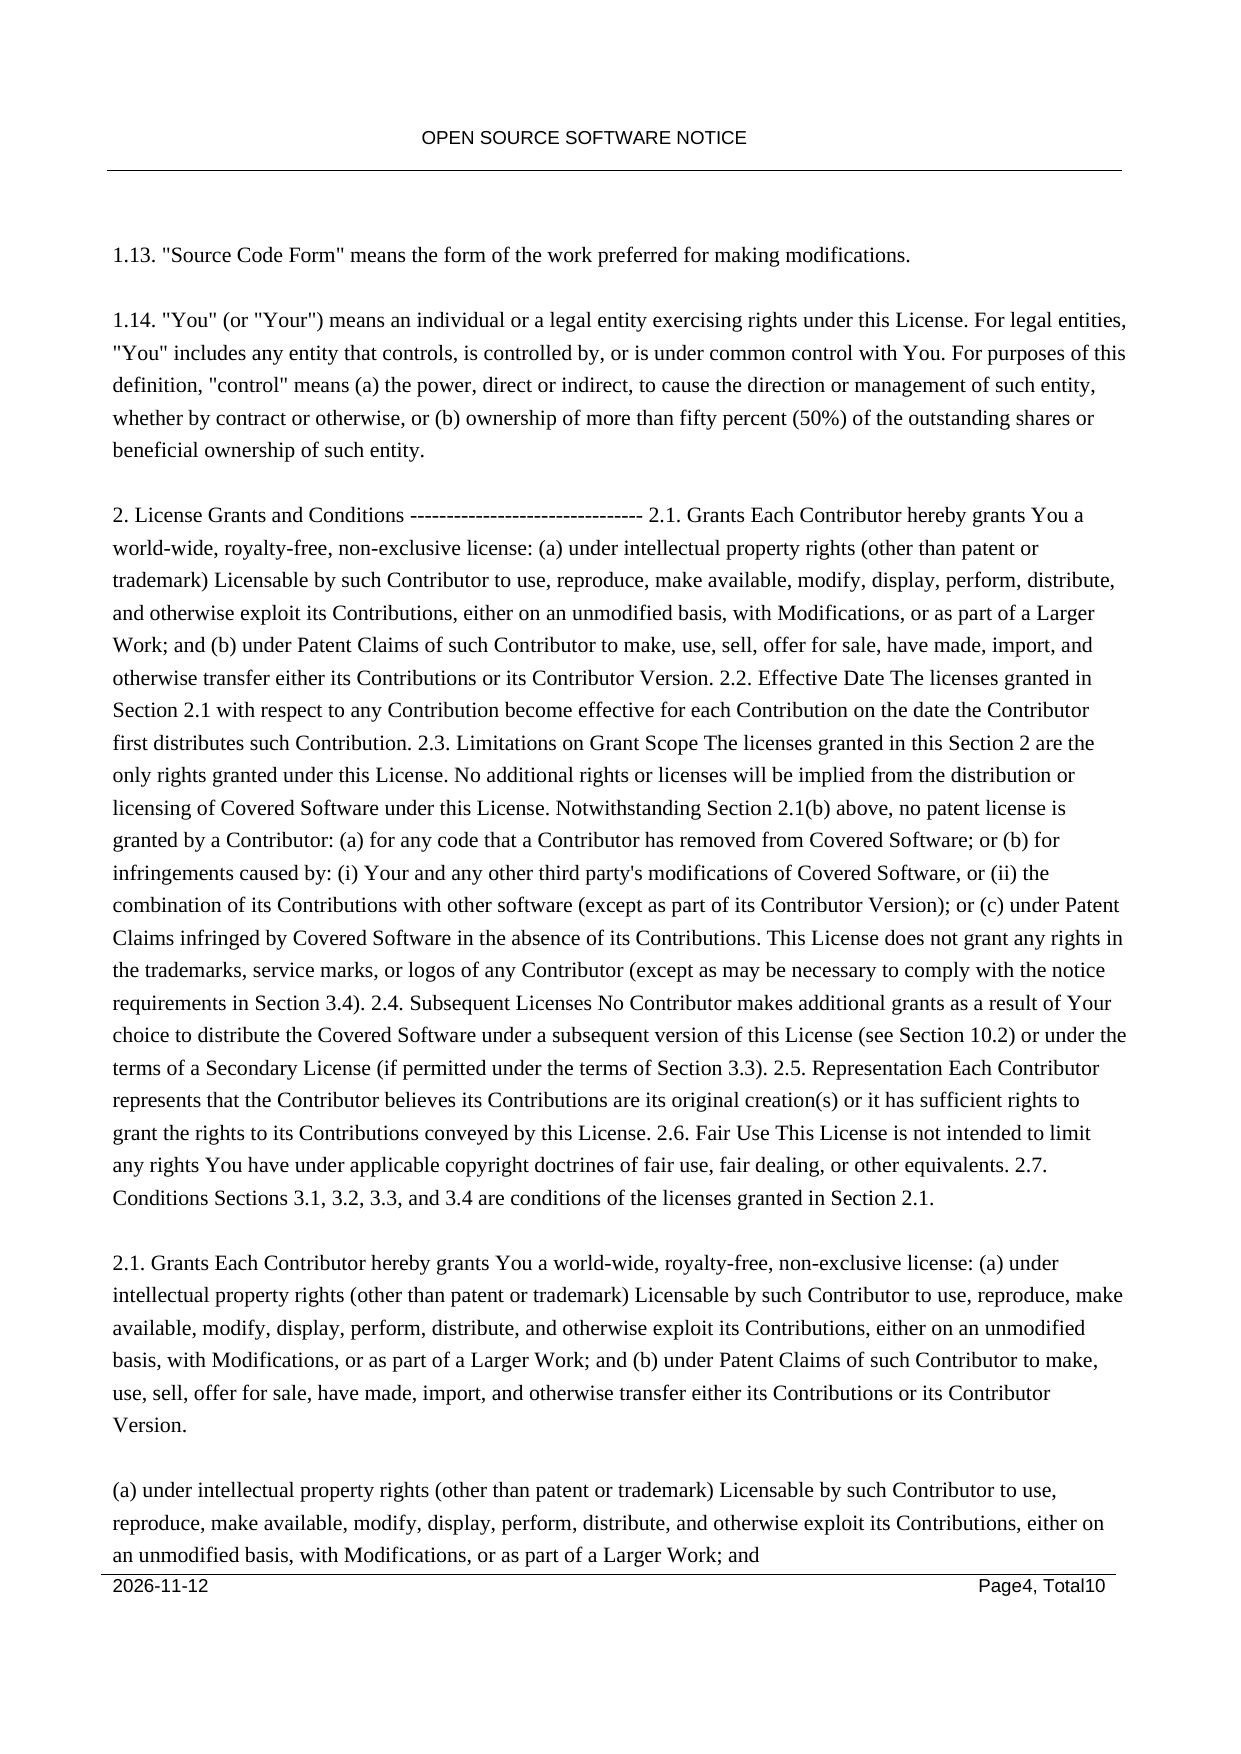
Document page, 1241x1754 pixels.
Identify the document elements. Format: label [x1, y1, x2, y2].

text [112, 206, 1128, 1571]
